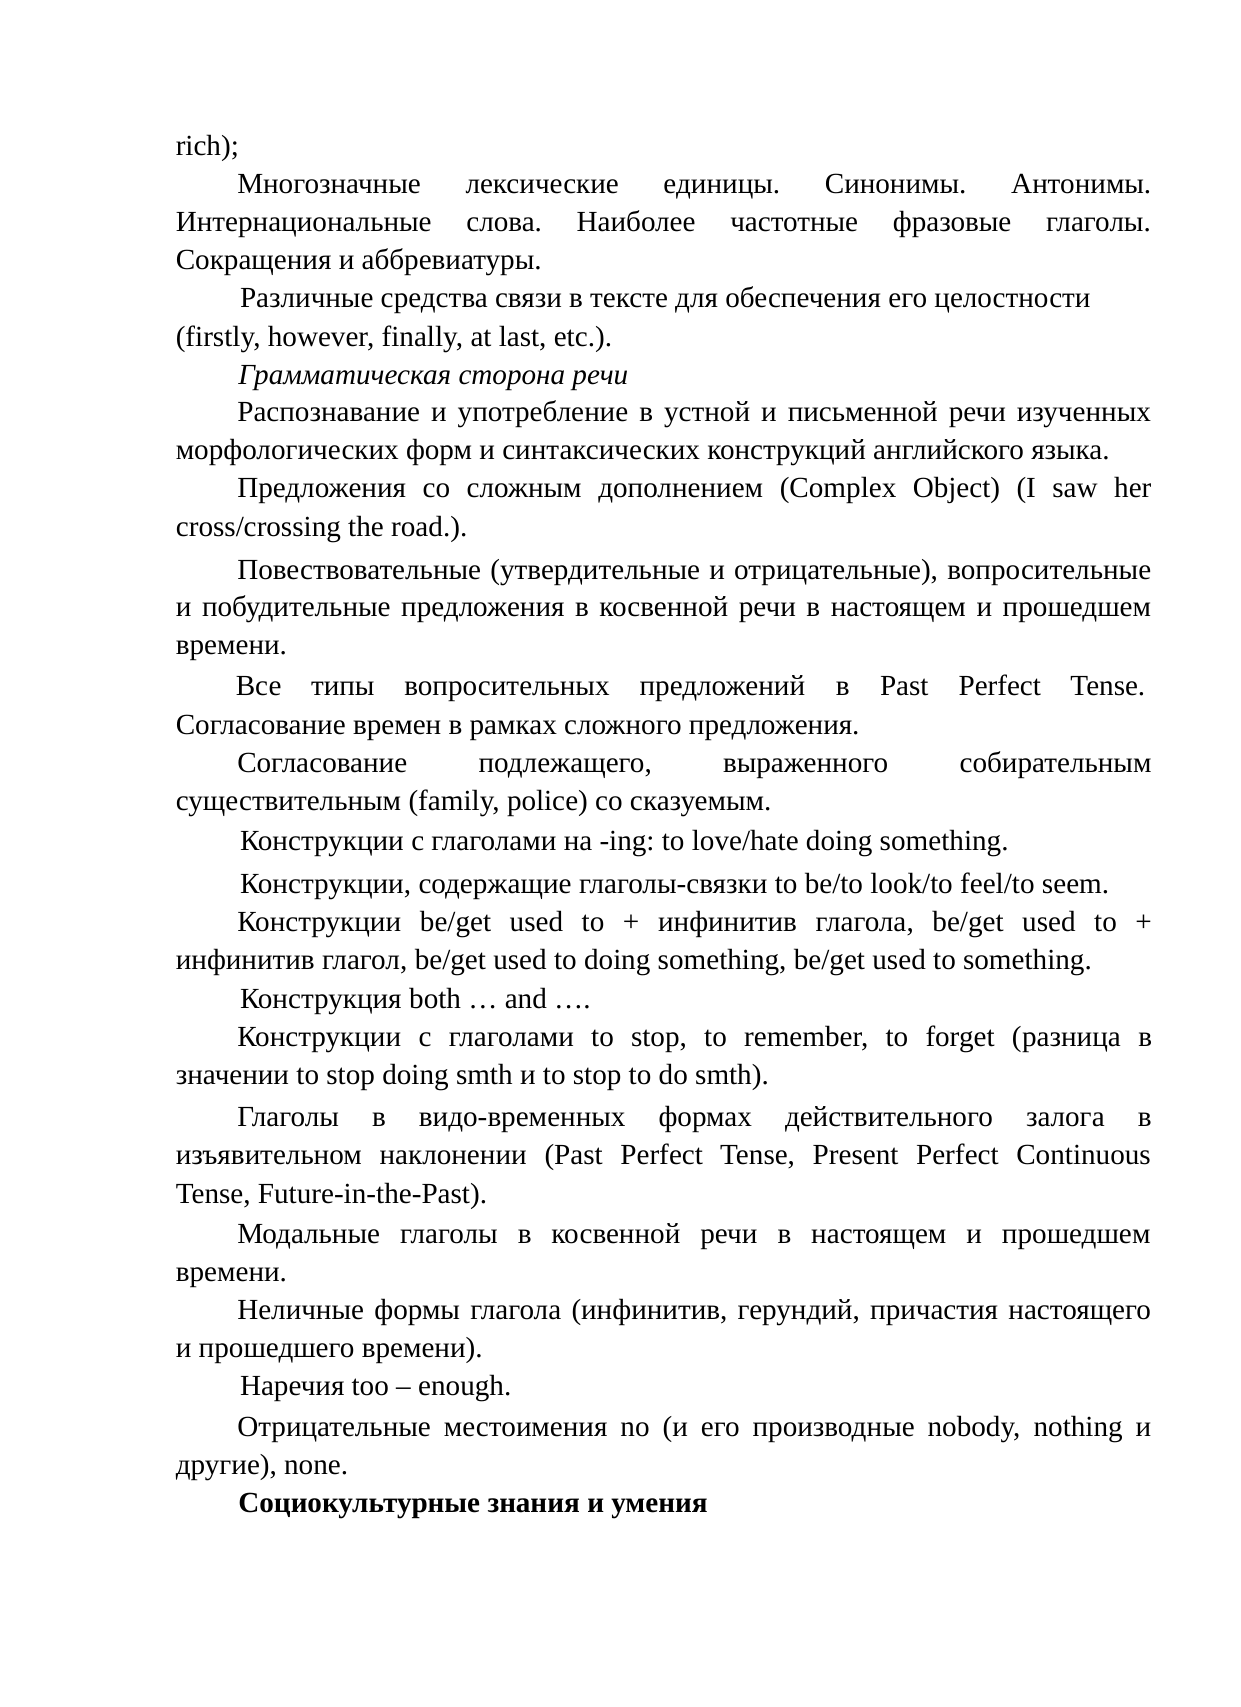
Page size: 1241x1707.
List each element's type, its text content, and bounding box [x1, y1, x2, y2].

text Конструкции be/get used to + инфинитив глагола, be/get used to + инфинитив глагол, be/get used to doing something, be/get used to something. [176, 904, 1152, 976]
text Модальные глаголы в косвенной речи в настоящем и прошедшем времени. [176, 1216, 1152, 1288]
text Многозначные лексические единицы. Синонимы. Антонимы. Интернациональные слова. Наиболее частотные фразовые глаголы. Сокращения и аббревиатуры. [176, 166, 1152, 276]
text Распознавание и употребление в устной и письменной речи изученных морфологических форм и синтаксических конструкций английского языка. [176, 394, 1152, 465]
text Конструкции с глаголами на -ing: to love/hate doing something. [240, 823, 1152, 857]
text Предложения со сложным дополнением (Complex Object) (I saw her cross/crossing the road.). [176, 470, 1152, 544]
text Конструкции c глаголами to stop, to remember, to forget (разница в значении to stop doing smth и to stop to do smth). [176, 1019, 1152, 1090]
text Согласование времен в рамках сложного предложения. [176, 707, 1152, 740]
text Все типы вопросительных предложений в Past Perfect Tense. [177, 668, 1152, 702]
text Конструкции, содержащие глаголы-связки to be/to look/to feel/to seem. [240, 866, 1152, 900]
text Социокультурные знания и умения [238, 1486, 1152, 1519]
text Конструкция both … and …. [240, 981, 1152, 1014]
text Отрицательные местоимения no (и его производные nobody, nothing и другие), none. [176, 1409, 1152, 1481]
subtitle Грамматическая сторона речи [238, 357, 1152, 391]
text Глаголы в видо-временных формах действительного залога в изъявительном наклонении (Past Perfect Tense, Present Perfect Continuous Tense, Future-in-the-Past). [176, 1099, 1152, 1211]
text rich); [176, 128, 1152, 161]
text Согласование подлежащего, выраженного собирательным существительным (family, police) со сказуемым. [176, 745, 1152, 816]
text Наречия too – enough. [240, 1368, 1152, 1402]
text Различные средства связи в тексте для обеспечения его целостности [240, 280, 1152, 314]
text Неличные формы глагола (инфинитив, герундий, причастия настоящего и прошедшего времени). [176, 1292, 1152, 1364]
text (firstly, however, finally, at last, etc.). [176, 319, 1152, 352]
text Повествовательные (утвердительные и отрицательные), вопросительные и побудительные предложения в косвенной речи в настоящем и прошедшем времени. [176, 552, 1152, 661]
